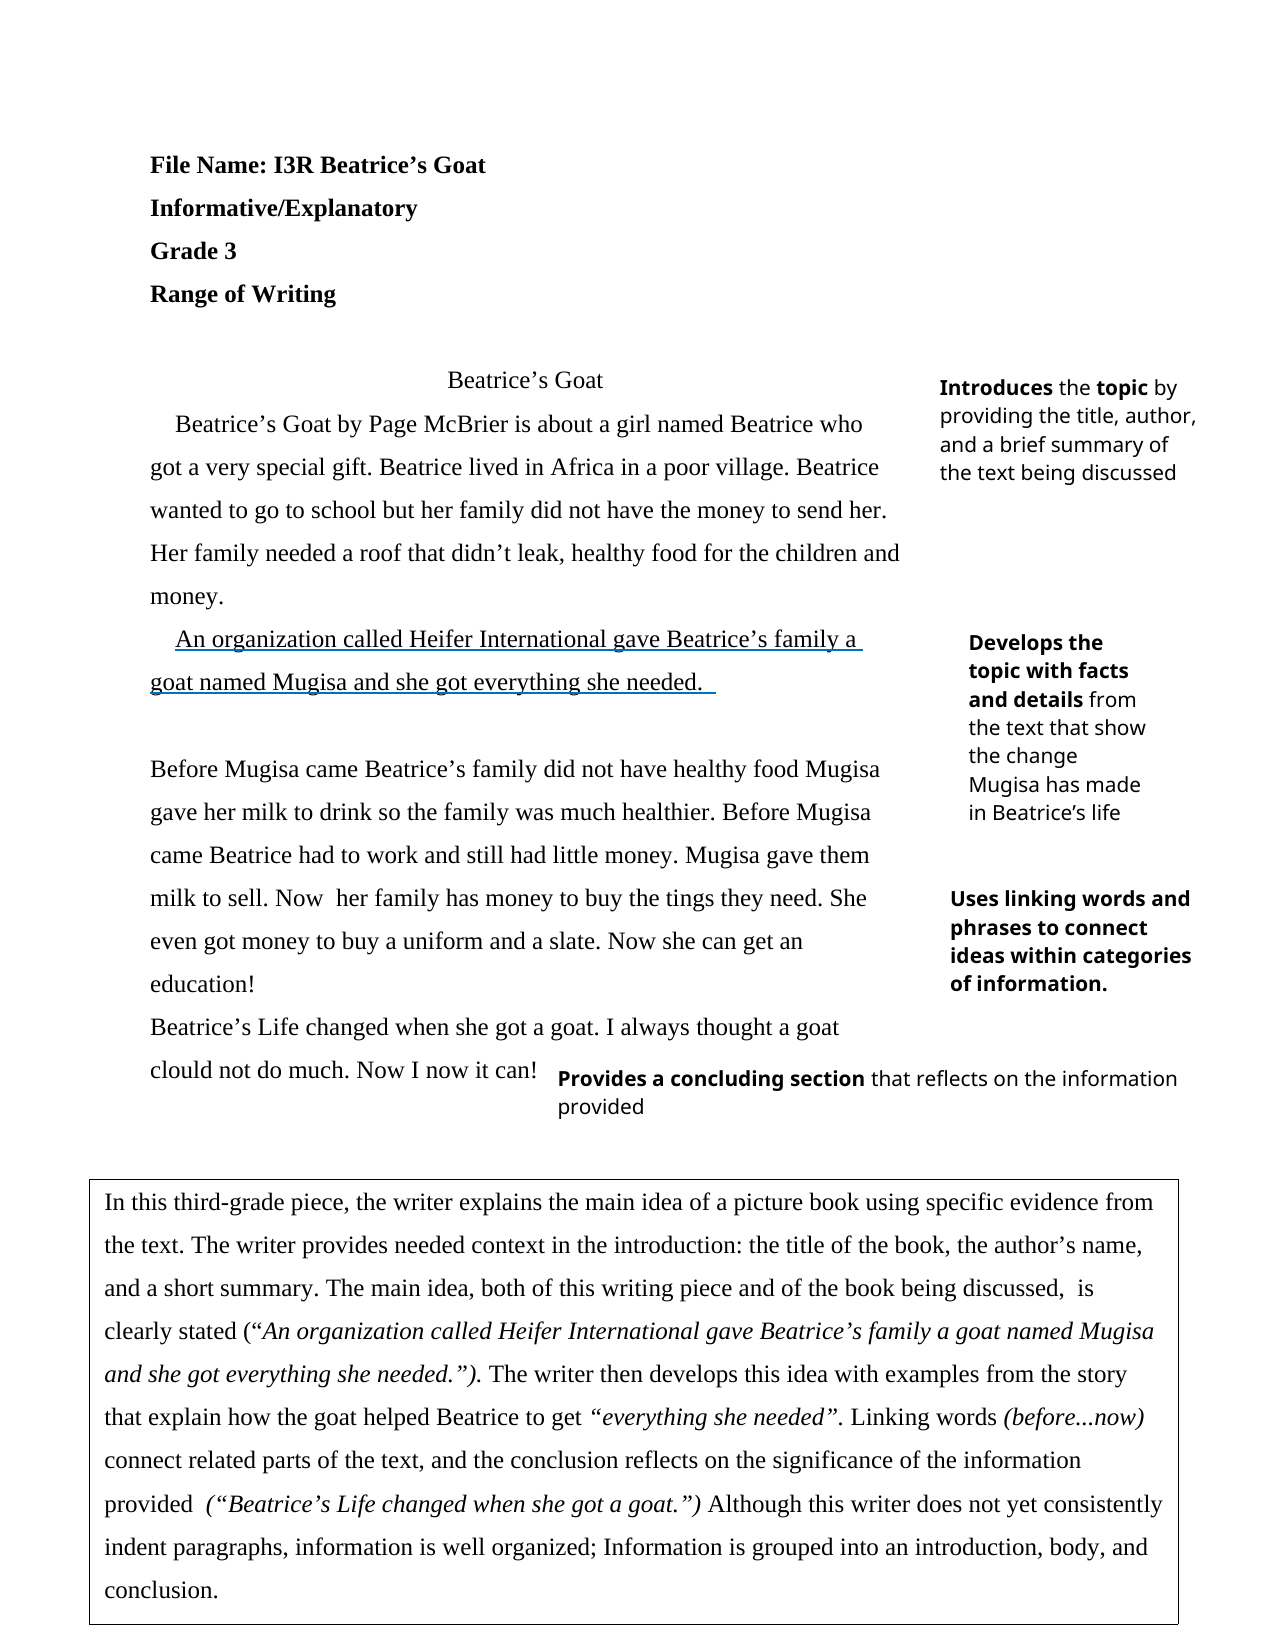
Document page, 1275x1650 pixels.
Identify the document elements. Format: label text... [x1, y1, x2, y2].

text Before Mugisa came Beatrice’s family did not have healthy food Mugisa gave her milk to drink so the family was much healthier. Before Mugisa came Beatrice had to work and still had little money. Mugisa gave them milk to sell. Now her family has money to buy the tings they need. She even got money to buy a uniform and a slate. Now she can get an education! [150, 754, 900, 998]
text Range of Writing [150, 279, 900, 308]
text File Name: I3R Beatrice’s Goat [150, 150, 900, 179]
text Grade 3 [150, 236, 900, 265]
text An organization called Heifer International gave Beatrice’s family a goat named Mugisa and she got everything she needed. [150, 624, 900, 696]
text Beatrice’s Goat by Page McBrier is about a girl named Beatrice who got a very special gift. Beatrice lived in Africa in a poor village. Beatrice wanted to go to school but her family did not have the money to send her. Her family needed a roof that didn’t leak, healthy food for the children and money. [150, 409, 900, 610]
text Beatrice’s Life changed when she got a goat. I always thought a goat clould not do much. Now I now it can! [150, 1012, 900, 1084]
text Beatrice’s Goat [150, 366, 900, 394]
text Informative/Explanatory [150, 193, 900, 222]
